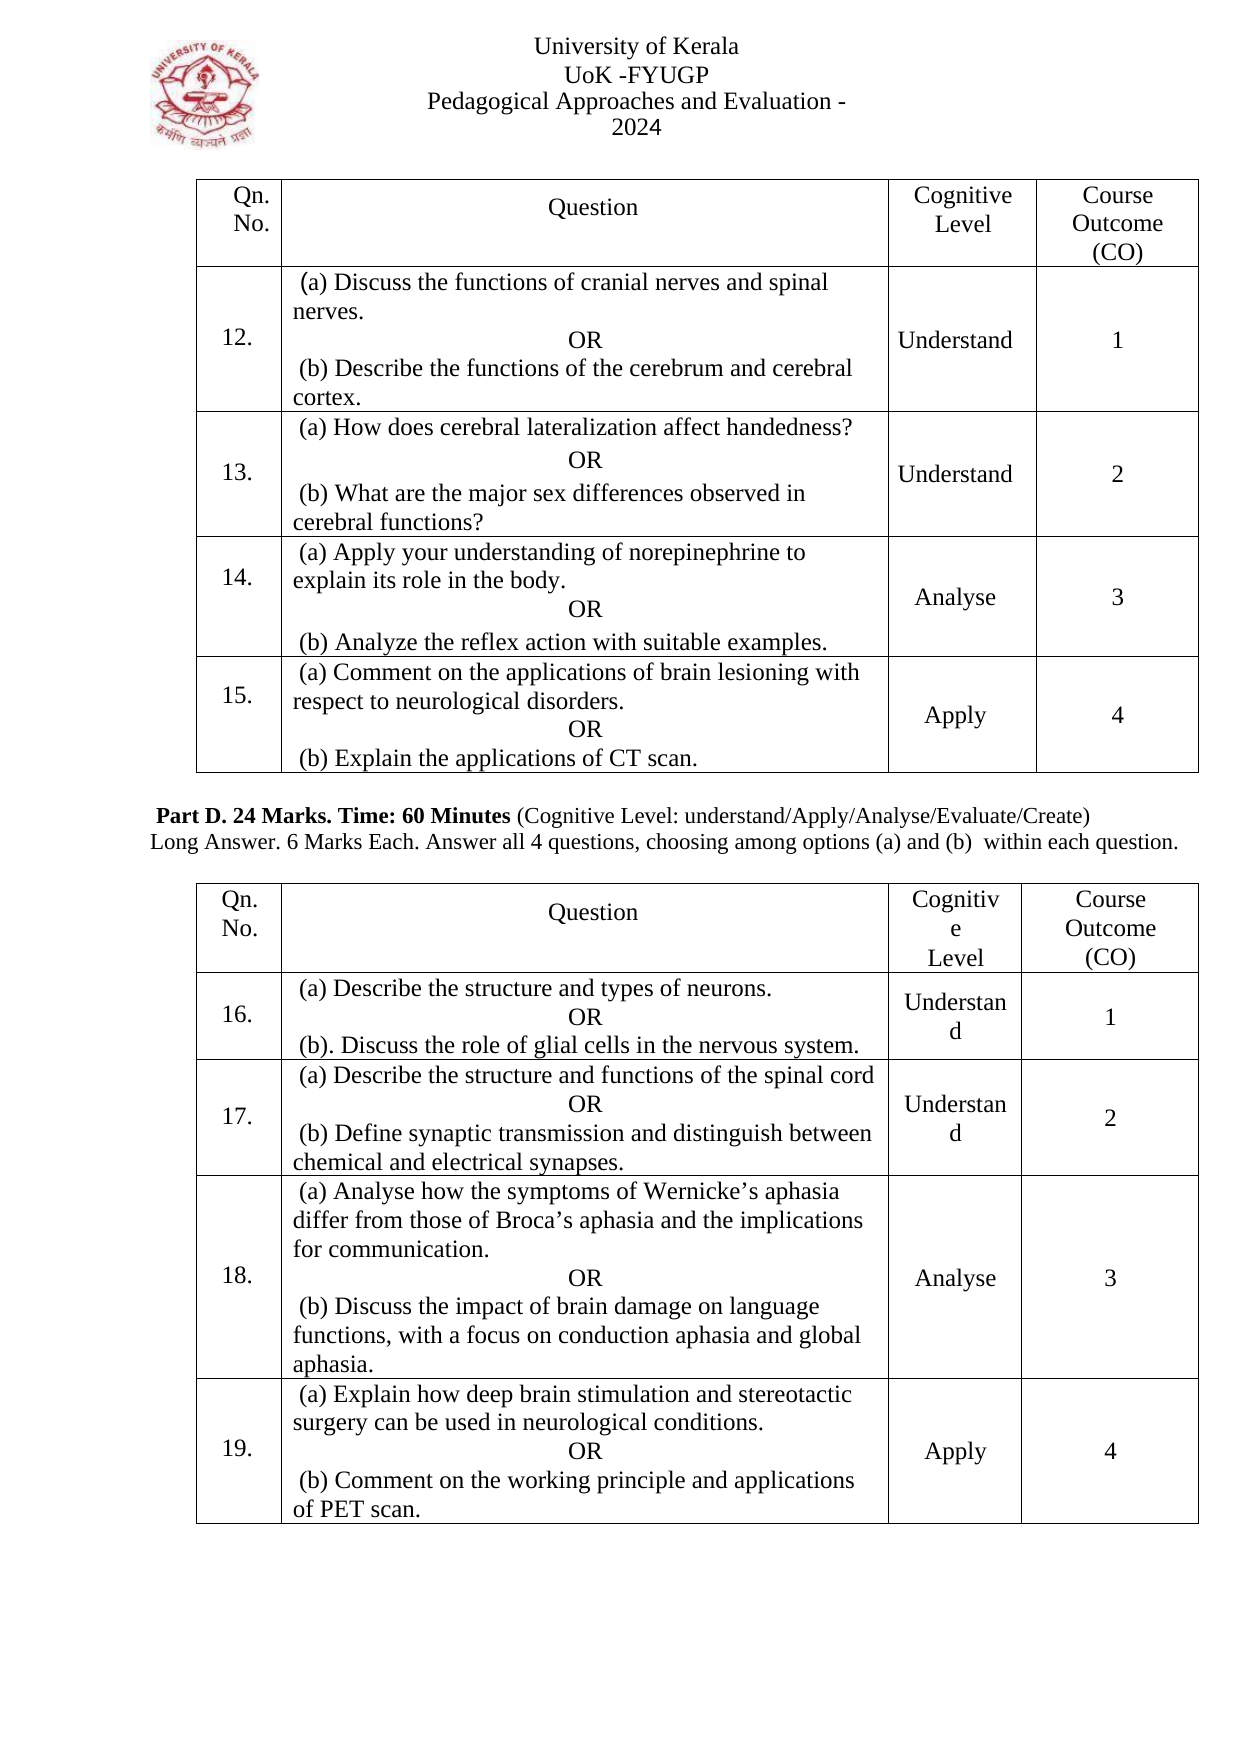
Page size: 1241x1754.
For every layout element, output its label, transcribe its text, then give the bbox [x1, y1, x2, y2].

table_cell Understand [889, 973, 1021, 1059]
table_cell (a) Describe the structure and functions of the spinal cord OR (b) Define synaptic transmission and distinguish between chemical and electrical synapses. [282, 1060, 888, 1175]
table_header Question [282, 180, 888, 266]
table_cell Analyse [889, 1176, 1021, 1378]
table_cell (a) Comment on the applications of brain lesioning with respect to neurological disorders. OR (b) Explain the applications of CT scan. [282, 657, 888, 772]
table_cell 16. [197, 973, 281, 1059]
table_cell 3 [1022, 1176, 1198, 1378]
table_header Qn. No. [197, 180, 281, 266]
table_cell 3 [1037, 537, 1198, 656]
table_cell 4 [1037, 657, 1198, 772]
table_cell 17. [197, 1060, 281, 1175]
table_cell Understand [889, 267, 1036, 411]
table_cell (a) Explain how deep brain stimulation and stereotactic surgery can be used in neurological conditions. OR (b) Comment on the working principle and applications of PET scan. [282, 1379, 888, 1522]
table_cell Apply [889, 1379, 1021, 1522]
table_cell 18. [197, 1176, 281, 1378]
table_cell 12. [197, 267, 281, 411]
table_cell 15. [197, 657, 281, 772]
text Part D. 24 Marks. Time: 60 Minutes (Cognitive Level: understand/Apply/Analyse/Evaluate/Create) [150, 802, 1199, 828]
table_cell Understand [889, 412, 1036, 536]
table_header Question [282, 884, 888, 972]
table_cell Apply [889, 657, 1036, 772]
table_cell (a) Analyse how the symptoms of Wernicke’s aphasia differ from those of Broca’s aphasia and the implications for communication. OR (b) Discuss the impact of brain damage on language functions, with a focus on conduction aphasia and global aphasia. [282, 1176, 888, 1378]
table_cell 14. [197, 537, 281, 656]
table_header Course Outcome (CO) [1037, 180, 1198, 266]
table_cell Understand [889, 1060, 1021, 1175]
table_cell (a) Discuss the functions of cranial nerves and spinal nerves. OR (b) Describe the functions of the cerebrum and cerebral cortex. [282, 267, 888, 411]
table_cell 2 [1022, 1060, 1198, 1175]
picture [150, 40, 260, 150]
table_cell (a) How does cerebral lateralization affect handedness? OR (b) What are the major sex differences observed in cerebral functions? [282, 412, 888, 536]
table_header Cognitive Level [889, 180, 1036, 266]
table_cell (a) Describe the structure and types of neurons. OR (b). Discuss the role of glial cells in the nervous system. [282, 973, 888, 1059]
table_cell 19. [197, 1379, 281, 1522]
table_cell 13. [197, 412, 281, 536]
table_cell 2 [1037, 412, 1198, 536]
table_cell Analyse [889, 537, 1036, 656]
table_cell 4 [1022, 1379, 1198, 1522]
text Long Answer. 6 Marks Each. Answer all 4 questions, choosing among options (a) and (b) within each question. [150, 828, 1199, 854]
table_header Cognitive Level [889, 884, 1021, 972]
table_cell 1 [1022, 973, 1198, 1059]
table_header Qn. No. [197, 884, 281, 972]
table_header Course Outcome (CO) [1022, 884, 1198, 972]
table_cell 1 [1037, 267, 1198, 411]
table_cell (a) Apply your understanding of norepinephrine to explain its role in the body. OR (b) Analyze the reflex action with suitable examples. [282, 537, 888, 656]
